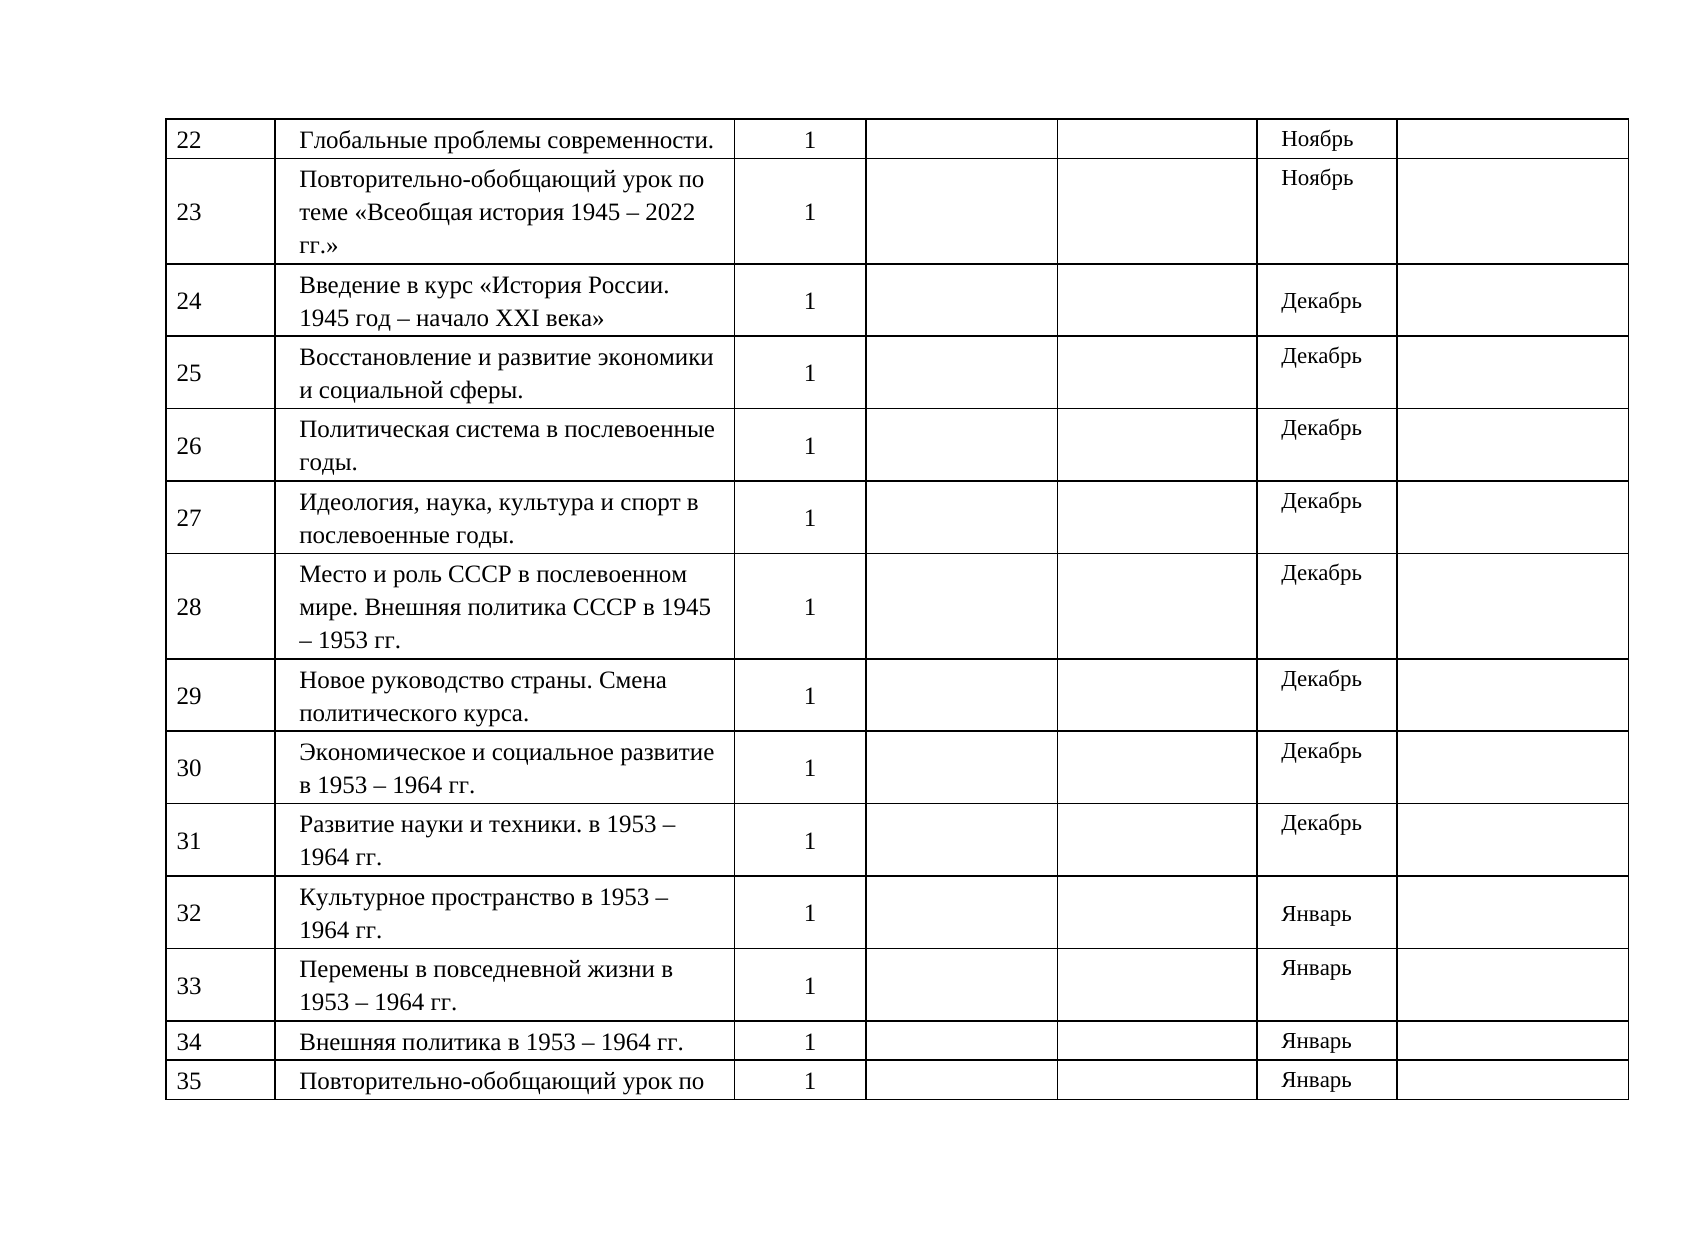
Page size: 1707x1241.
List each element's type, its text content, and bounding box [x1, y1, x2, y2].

table_cell Ноябрь [1258, 159, 1396, 263]
table_cell 33 [167, 949, 274, 1020]
table_cell [1058, 949, 1256, 1020]
table_cell [1398, 949, 1628, 1020]
table_cell 23 [167, 159, 274, 263]
table_cell [1058, 1022, 1256, 1059]
table_cell [1058, 554, 1256, 658]
table_cell 1 [735, 877, 865, 947]
table_cell 1 [735, 804, 865, 875]
table_cell Развитие науки и техники. в 1953 – 1964 гг. [276, 804, 734, 875]
table_cell [867, 877, 1057, 947]
table_cell [1058, 159, 1256, 263]
table_cell [1398, 265, 1628, 335]
table_cell 27 [167, 482, 274, 552]
table_cell [1058, 482, 1256, 552]
table_cell [1058, 409, 1256, 480]
table_cell [1398, 804, 1628, 875]
table_cell 28 [167, 554, 274, 658]
table_cell Экономическое и социальное развитие в 1953 – 1964 гг. [276, 732, 734, 803]
table_cell Январь [1258, 877, 1396, 947]
table_cell [1058, 265, 1256, 335]
table_cell Декабрь [1258, 337, 1396, 408]
table_cell Ноябрь [1258, 120, 1396, 157]
table_cell Декабрь [1258, 554, 1396, 658]
table_cell Декабрь [1258, 732, 1396, 803]
table_cell [1058, 804, 1256, 875]
table_cell 1 [735, 660, 865, 730]
table_cell [867, 1061, 1057, 1099]
table_cell [867, 482, 1057, 552]
table_cell [867, 660, 1057, 730]
table_cell Место и роль СССР в послевоенном мире. Внешняя политика СССР в 1945 – 1953 гг. [276, 554, 734, 658]
table_cell [1398, 554, 1628, 658]
table_cell 1 [735, 337, 865, 408]
table_cell [1398, 1061, 1628, 1099]
table_cell [1058, 337, 1256, 408]
table_cell [1398, 409, 1628, 480]
table_cell [1058, 877, 1256, 947]
table_cell 1 [735, 554, 865, 658]
table_cell 1 [735, 949, 865, 1020]
table_cell [1398, 337, 1628, 408]
table_cell 1 [735, 1061, 865, 1099]
table_cell [1398, 732, 1628, 803]
table_cell 26 [167, 409, 274, 480]
table_cell 22 [167, 120, 274, 157]
table_cell Декабрь [1258, 409, 1396, 480]
table_cell Повторительно-обобщающий урок по теме «Всеобщая история 1945 – 2022 гг.» [276, 159, 734, 263]
table_cell 30 [167, 732, 274, 803]
table_cell [1398, 660, 1628, 730]
table_cell 25 [167, 337, 274, 408]
table_cell [1398, 120, 1628, 157]
table_cell 1 [735, 409, 865, 480]
table_cell [867, 409, 1057, 480]
table_cell 1 [735, 482, 865, 552]
table_cell [867, 804, 1057, 875]
table_cell Новое руководство страны. Смена политического курса. [276, 660, 734, 730]
table_cell [1058, 732, 1256, 803]
table_cell Декабрь [1258, 660, 1396, 730]
table_cell Январь [1258, 1061, 1396, 1099]
table_cell 1 [735, 120, 865, 157]
table_cell [1398, 482, 1628, 552]
table_cell 32 [167, 877, 274, 947]
table_cell [1058, 120, 1256, 157]
table_cell [867, 732, 1057, 803]
table_cell Январь [1258, 949, 1396, 1020]
table_cell 1 [735, 265, 865, 335]
table_cell Декабрь [1258, 804, 1396, 875]
table_cell Декабрь [1258, 482, 1396, 552]
table_cell Январь [1258, 1022, 1396, 1059]
table_cell [1398, 1022, 1628, 1059]
table_cell Глобальные проблемы современности. [276, 120, 734, 157]
table_cell Культурное пространство в 1953 – 1964 гг. [276, 877, 734, 947]
table_cell 29 [167, 660, 274, 730]
table_cell Перемены в повседневной жизни в 1953 – 1964 гг. [276, 949, 734, 1020]
table_cell [867, 159, 1057, 263]
table_cell 1 [735, 1022, 865, 1059]
table_cell [867, 949, 1057, 1020]
table_cell 24 [167, 265, 274, 335]
table_cell [867, 120, 1057, 157]
table_cell 1 [735, 732, 865, 803]
table_cell [1058, 660, 1256, 730]
table_cell [867, 265, 1057, 335]
table_cell 34 [167, 1022, 274, 1059]
table_cell 35 [167, 1061, 274, 1099]
table_cell Декабрь [1258, 265, 1396, 335]
table_cell [1058, 1061, 1256, 1099]
table_cell Восстановление и развитие экономики и социальной сферы. [276, 337, 734, 408]
table_cell [867, 554, 1057, 658]
table_cell [867, 1022, 1057, 1059]
table_cell [1398, 159, 1628, 263]
table_cell Введение в курс «История России. 1945 год – начало ХХI века» [276, 265, 734, 335]
table_cell Внешняя политика в 1953 – 1964 гг. [276, 1022, 734, 1059]
table_cell Идеология, наука, культура и спорт в послевоенные годы. [276, 482, 734, 552]
table_cell Политическая система в послевоенные годы. [276, 409, 734, 480]
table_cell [276, 1061, 734, 1099]
table_cell [867, 337, 1057, 408]
table_cell 31 [167, 804, 274, 875]
table_cell 1 [735, 159, 865, 263]
table_cell [1398, 877, 1628, 947]
